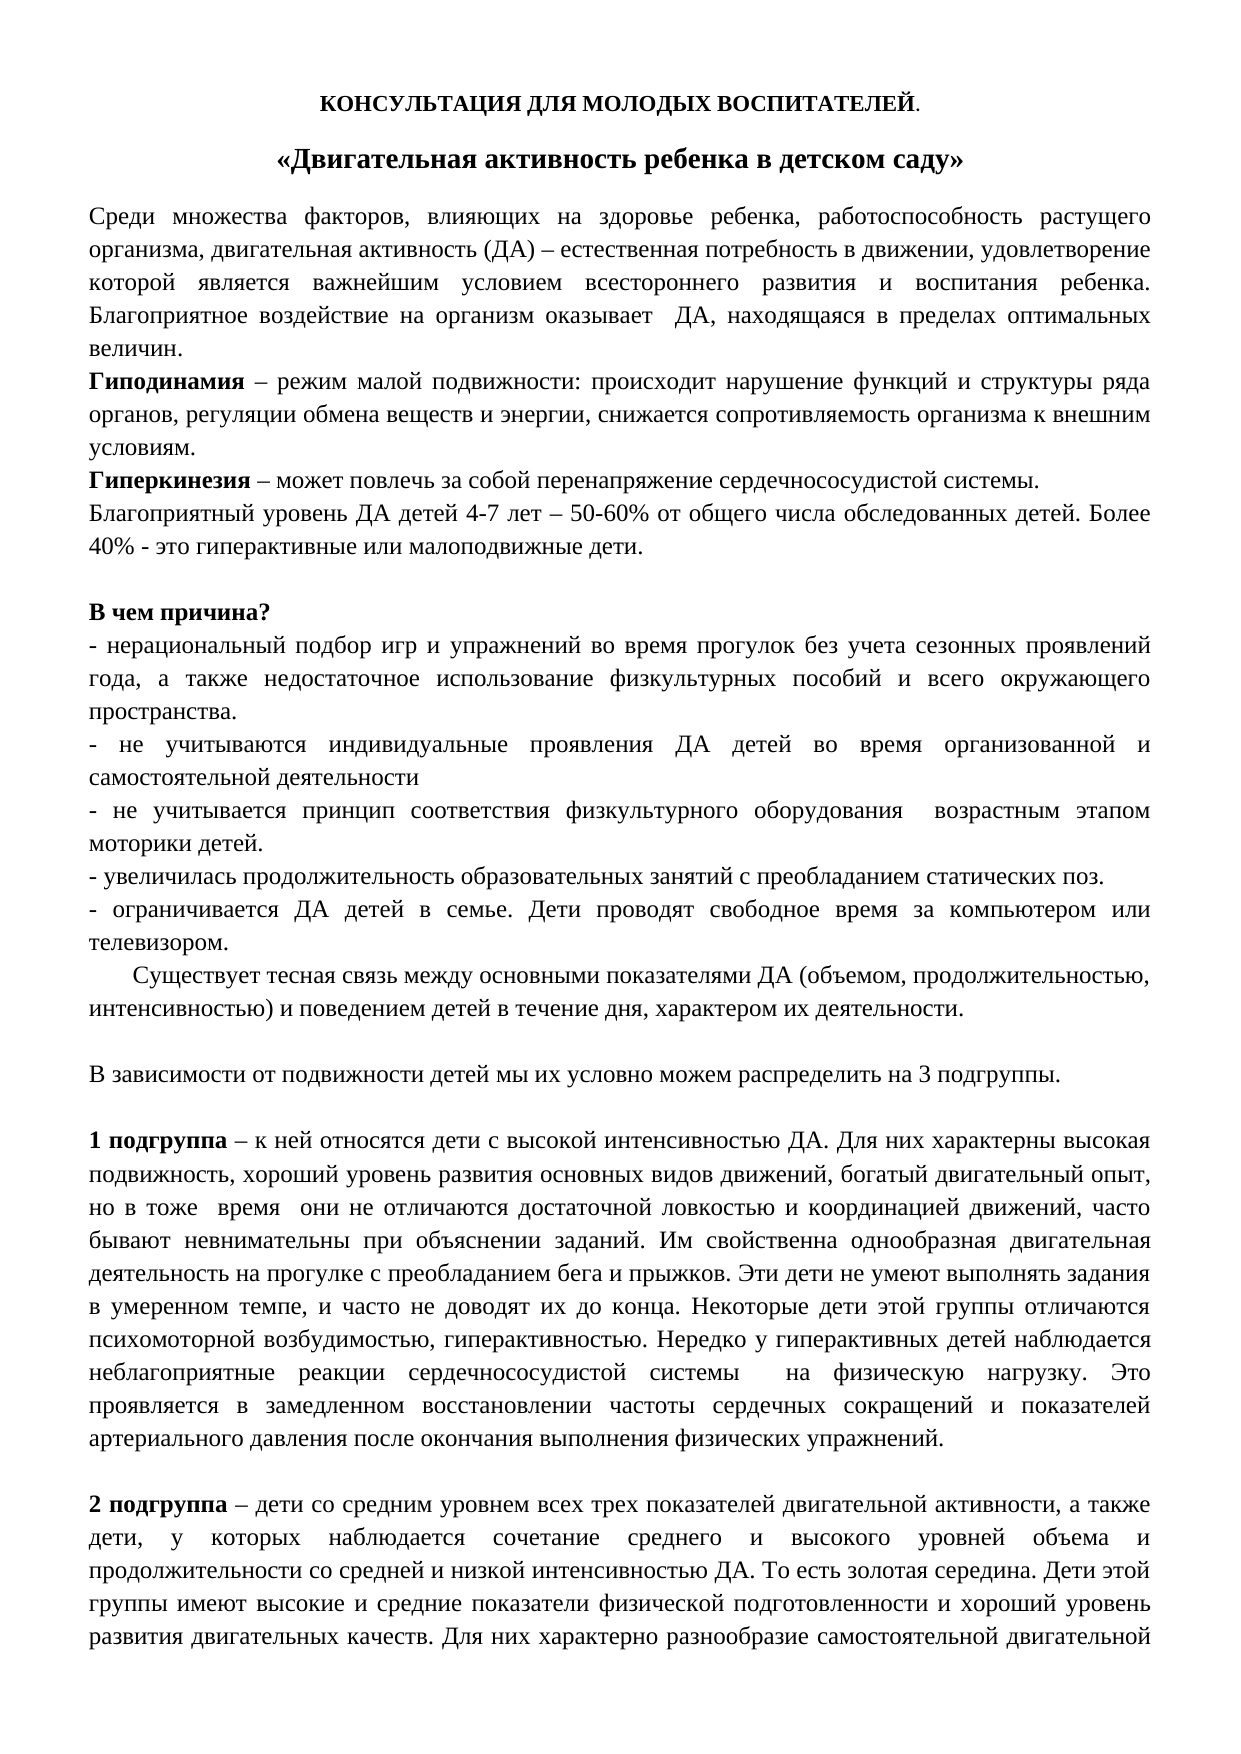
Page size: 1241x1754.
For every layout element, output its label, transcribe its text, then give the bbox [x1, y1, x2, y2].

text В зависимости от подвижности детей мы их условно можем распределить на 3 подгруппы. [89, 1059, 1152, 1088]
text - увеличилась продолжительность образовательных занятий с преобладанием статических поз. [89, 861, 1152, 890]
text - не учитываются индивидуальные проявления ДА детей во время организованной и самостоятельной деятельности [89, 729, 1152, 791]
text Гиподинамия – режим малой подвижности: происходит нарушение функций и структуры ряда органов, регуляции обмена веществ и энергии, снижается сопротивляемость организма к внешним условиям. [89, 366, 1152, 461]
text КОНСУЛЬТАЦИЯ ДЛЯ МОЛОДЫХ ВОСПИТАТЕЛЕЙ. [89, 89, 1152, 117]
text - не учитывается принцип соответствия физкультурного оборудования возрастным этапом моторики детей. [89, 795, 1152, 857]
text - ограничивается ДА детей в семье. Дети проводят свободное время за компьютером или телевизором. [89, 894, 1152, 956]
text В чем причина? [89, 597, 1152, 626]
text 1 подгруппа – к ней относятся дети с высокой интенсивностью ДА. Для них характерны высокая подвижность, хороший уровень развития основных видов движений, богатый двигательный опыт, но в тоже время они не отличаются достаточной ловкостью и координацией движений, часто бывают невнимательны при объяснении заданий. Им свойственна однообразная двигательная деятельность на прогулке с преобладанием бега и прыжков. Эти дети не умеют выполнять задания в умеренном темпе, и часто не доводят их до конца. Некоторые дети этой группы отличаются психомоторной возбудимостью, гиперактивностью. Нередко у гиперактивных детей наблюдается неблагоприятные реакции сердечнососудистой системы на физическую нагрузку. Это проявляется в замедленном восстановлении частоты сердечных сокращений и показателей артериального давления после окончания выполнения физических упражнений. [89, 1126, 1152, 1452]
text Существует тесная связь между основными показателями ДА (объемом, продолжительностью, интенсивностью) и поведением детей в течение дня, характером их деятельности. [89, 961, 1152, 1022]
text Среди множества факторов, влияющих на здоровье ребенка, работоспособность растущего организма, двигательная активность (ДА) – естественная потребность в движении, удовлетворение которой является важнейшим условием всестороннего развития и воспитания ребенка. Благоприятное воздействие на организм оказывает ДА, находящаяся в пределах оптимальных величин. [89, 201, 1152, 362]
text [89, 1489, 1152, 1650]
text Гиперкинезия – может повлечь за собой перенапряжение сердечнососудистой системы. [89, 465, 1152, 494]
text - нерациональный подбор игр и упражнений во время прогулок без учета сезонных проявлений года, а также недостаточное использование физкультурных пособий и всего окружающего пространства. [89, 630, 1152, 725]
text «Двигательная активность ребенка в детском саду» [89, 142, 1152, 175]
text Благоприятный уровень ДА детей 4-7 лет – 50-60% от общего числа обследованных детей. Более 40% - это гиперактивные или малоподвижные дети. [89, 498, 1152, 560]
